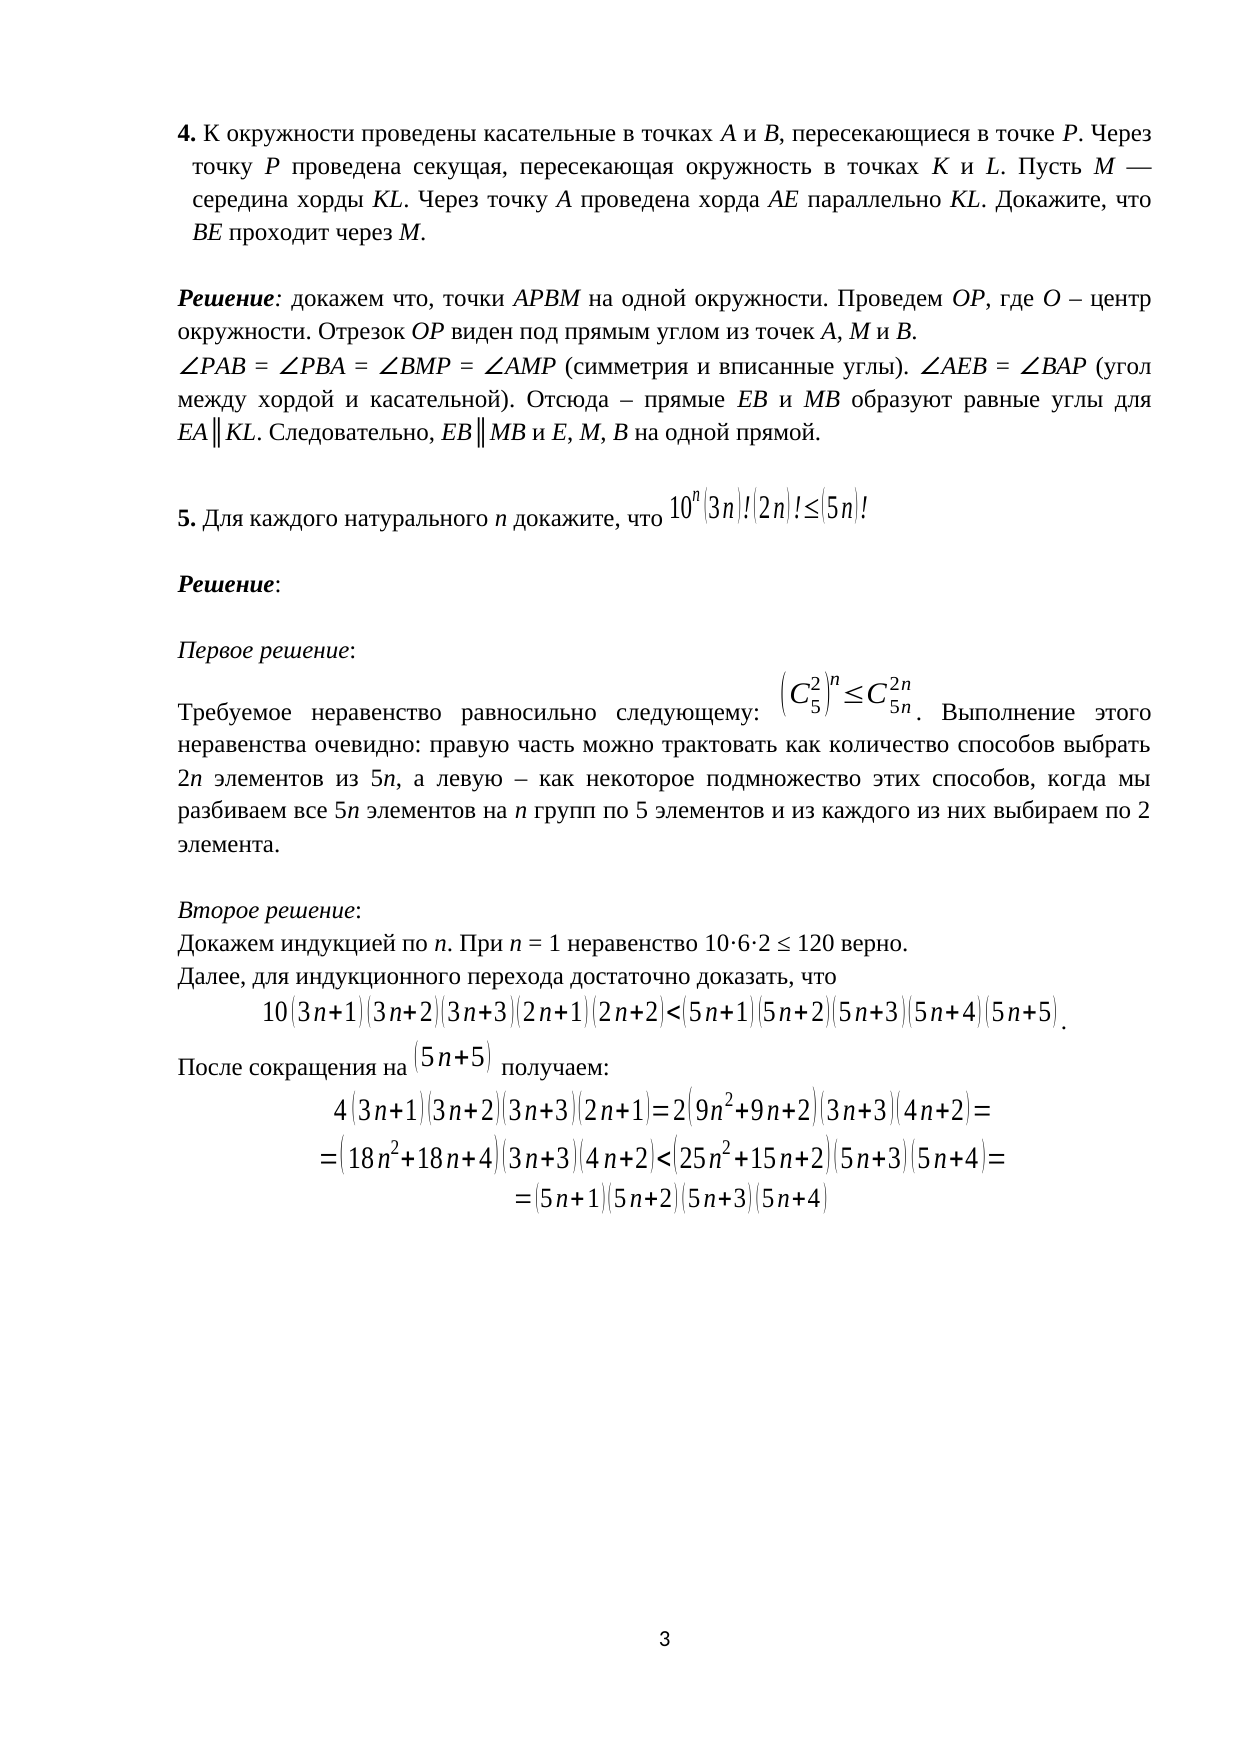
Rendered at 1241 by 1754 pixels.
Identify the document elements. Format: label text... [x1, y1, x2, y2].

text После сокращения на получаем: [177, 1039, 1152, 1081]
text 5. Для каждого натурального n докажите, что [177, 483, 1152, 532]
text Докажем индукцией по п. При п = 1 неравенство 10·6·2 ≤ 120 верно. [177, 928, 1152, 956]
text . [177, 994, 1152, 1035]
text Решение: докажем что, точки APBM на одной окружности. Проведем ОP, где О – центр окружности. Отрезок OP виден под прямым углом из точек A, M и B. [177, 283, 1152, 345]
text Далее, для индукционного перехода достаточно доказать, что [177, 961, 1152, 989]
text Решение: [177, 569, 1152, 598]
text Первое решение: [177, 635, 1152, 664]
text ∠PAB = ∠PBA = ∠BMP = ∠AMP (симметрия и вписанные углы). ∠AEB = ∠BAP (угол между хордой и касательной). Отсюда – прямые EB и MB образуют равные углы для EA║KL. Следовательно, EB║MB и E, M, B на одной прямой. [177, 349, 1152, 446]
text Второе решение: [177, 895, 1152, 923]
text Требуемое неравенство равносильно следующему: . Выполнение этого неравенства очевидно: правую часть можно трактовать как количество способов выбрать 2п элементов из 5п, а левую – как некоторое подмножество этих способов, когда мы разбиваем все 5п элементов на п групп по 5 элементов и из каждого из них выбираем по 2 элемента. [177, 668, 1152, 857]
text 4. К окружности проведены касательные в точках A и B, пересекающиеся в точке P. Через точку P проведена секущая, пересекающая окружность в точках K и L. Пусть M — середина хорды KL. Через точку A проведена хорда AE параллельно KL. Докажите, что BE проходит через M. [177, 118, 1152, 246]
